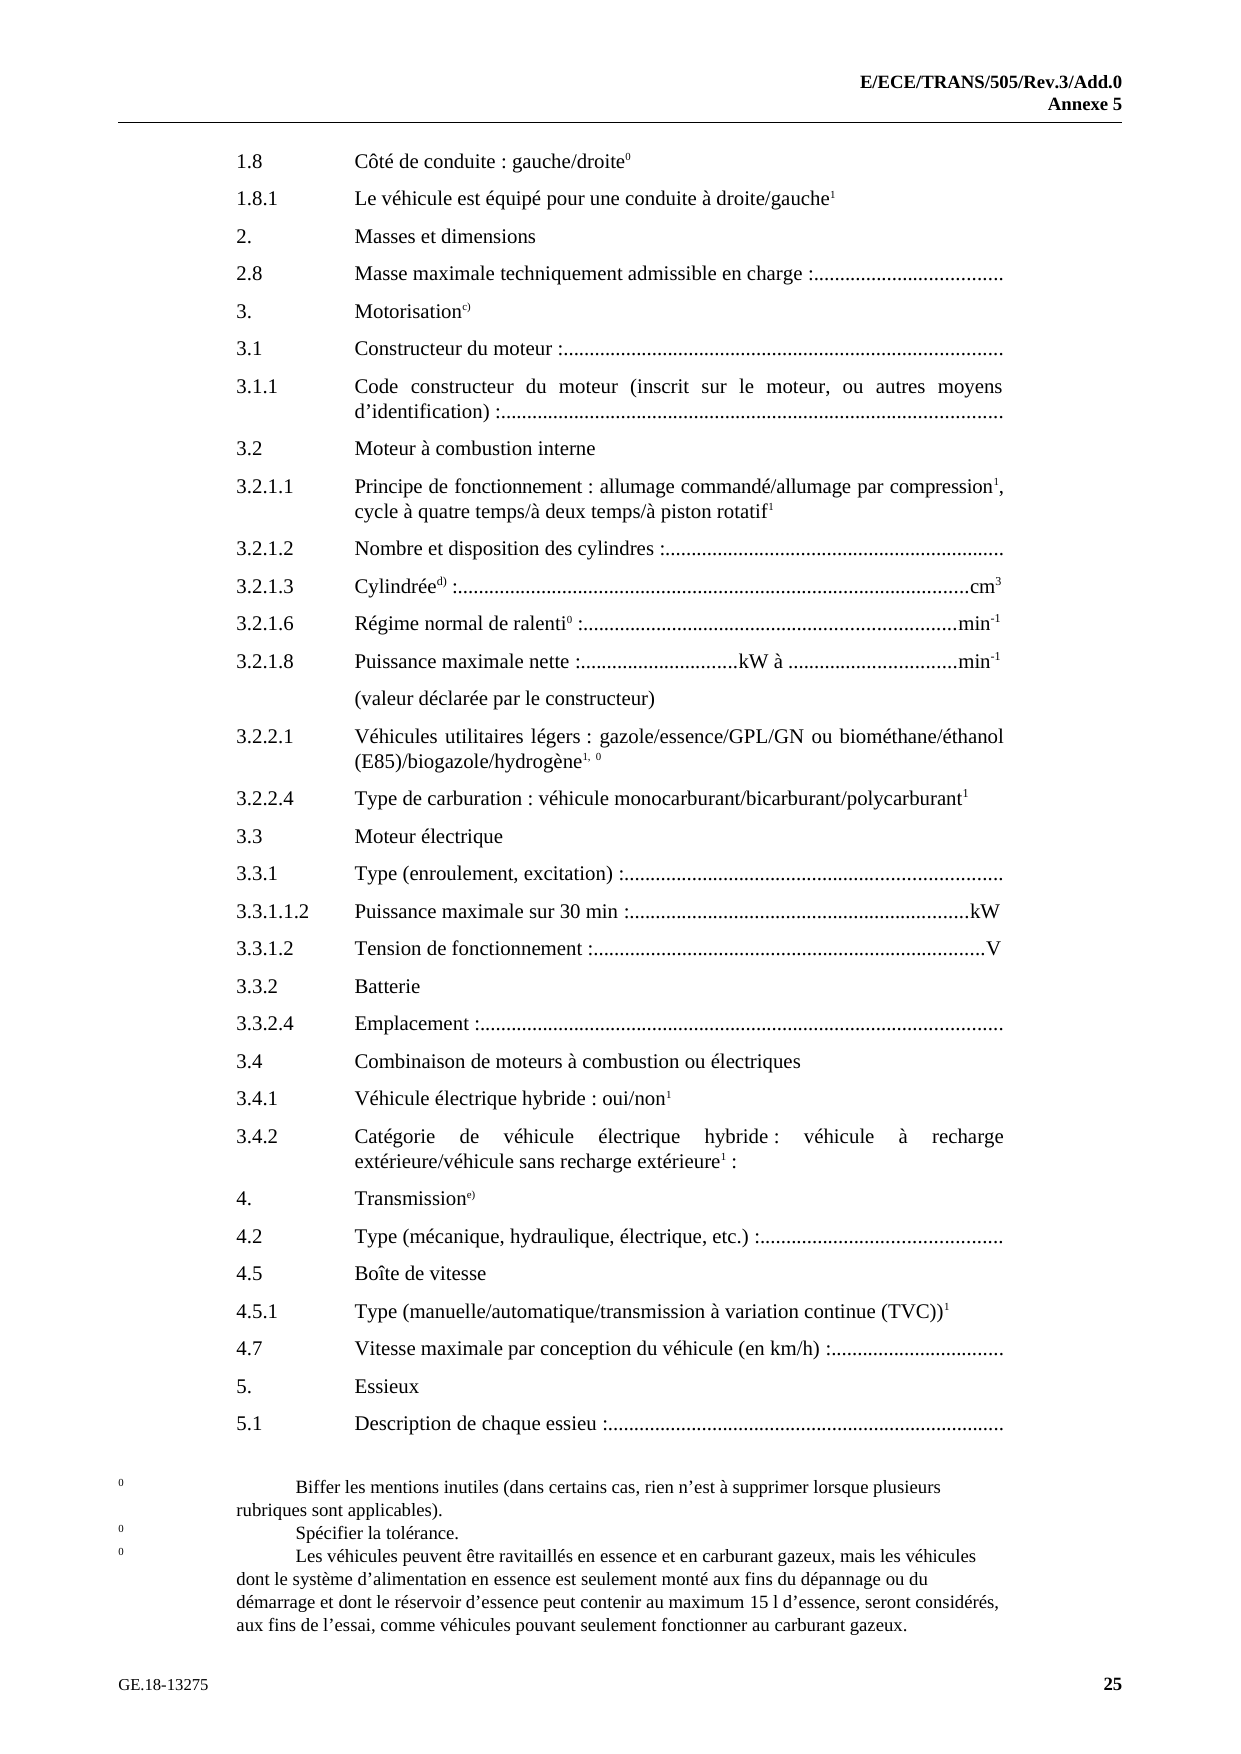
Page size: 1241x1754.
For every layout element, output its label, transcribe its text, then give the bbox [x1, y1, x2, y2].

text 3.2.1.2 Nombre et disposition des cylindres : [236, 535, 1004, 560]
text 3.3.2 Batterie [236, 973, 1004, 998]
text 3.3.1.2 Tension de fonctionnement : V [236, 935, 1004, 960]
text 1.8.1 Le véhicule est équipé pour une conduite à droite/gauche1 [236, 185, 1004, 210]
text 3.3.2.4 Emplacement : [236, 1010, 1004, 1035]
text 5.1 Description de chaque essieu : [236, 1410, 1004, 1435]
text 5. Essieux [236, 1373, 1004, 1398]
text 3.1.1 Code constructeur du moteur (inscrit sur le moteur, ou autres moyens d’identification) : [236, 373, 1004, 423]
text (valeur déclarée par le constructeur) [236, 685, 1004, 710]
text 3.2.2.4 Type de carburation : véhicule monocarburant/bicarburant/polycarburant1 [236, 785, 1004, 810]
text 1.8 Côté de conduite : gauche/droite [236, 148, 1004, 173]
text 3.4.1 Véhicule électrique hybride : oui/non1 [236, 1085, 1004, 1110]
text 3.3.1 Type (enroulement, excitation) : [236, 860, 1004, 885]
text 3.4.2 Catégorie de véhicule électrique hybride : véhicule à recharge extérieure/véhicule sans recharge extérieure1 : [236, 1123, 1004, 1173]
text 4.7 Vitesse maximale par conception du véhicule (en km/h) : [236, 1335, 1004, 1360]
text 3.2.1.3 Cylindréed) : cm3 [236, 573, 1004, 598]
text 3.2 Moteur à combustion interne [236, 435, 1004, 460]
text 3.2.1.8 Puissance maximale nette : kW à min-1 [236, 648, 1004, 673]
text 3.2.2.1 Véhicules utilitaires légers : gazole/essence/GPL/GN ou biométhane/éthanol (E85)/biogazole/hydrogène1, [236, 723, 1004, 773]
text 4.5.1 Type (manuelle/automatique/transmission à variation continue (TVC))1 [236, 1298, 1004, 1323]
text 4.5 Boîte de vitesse [236, 1260, 1004, 1285]
text 3.3.1.1.2 Puissance maximale sur 30 min : kW [236, 898, 1004, 923]
text 2. Masses et dimensions [236, 223, 1004, 248]
text 3.3 Moteur électrique [236, 823, 1004, 848]
text 4. Transmissione) [236, 1185, 1004, 1210]
text 4.2 Type (mécanique, hydraulique, électrique, etc.) : [236, 1223, 1004, 1248]
text 3.4 Combinaison de moteurs à combustion ou électriques [236, 1048, 1004, 1073]
text 3.2.1.1 Principe de fonctionnement : allumage commandé/allumage par compression1, cycle à quatre temps/à deux temps/à piston rotatif1 [236, 473, 1004, 523]
text 2.8 Masse maximale techniquement admissible en charge : [236, 260, 1004, 285]
text 3. Motorisationc) [236, 298, 1004, 323]
text 3.1 Constructeur du moteur : [236, 335, 1004, 360]
text 3.2.1.6 Régime normal de ralenti : min-1 [236, 610, 1004, 635]
